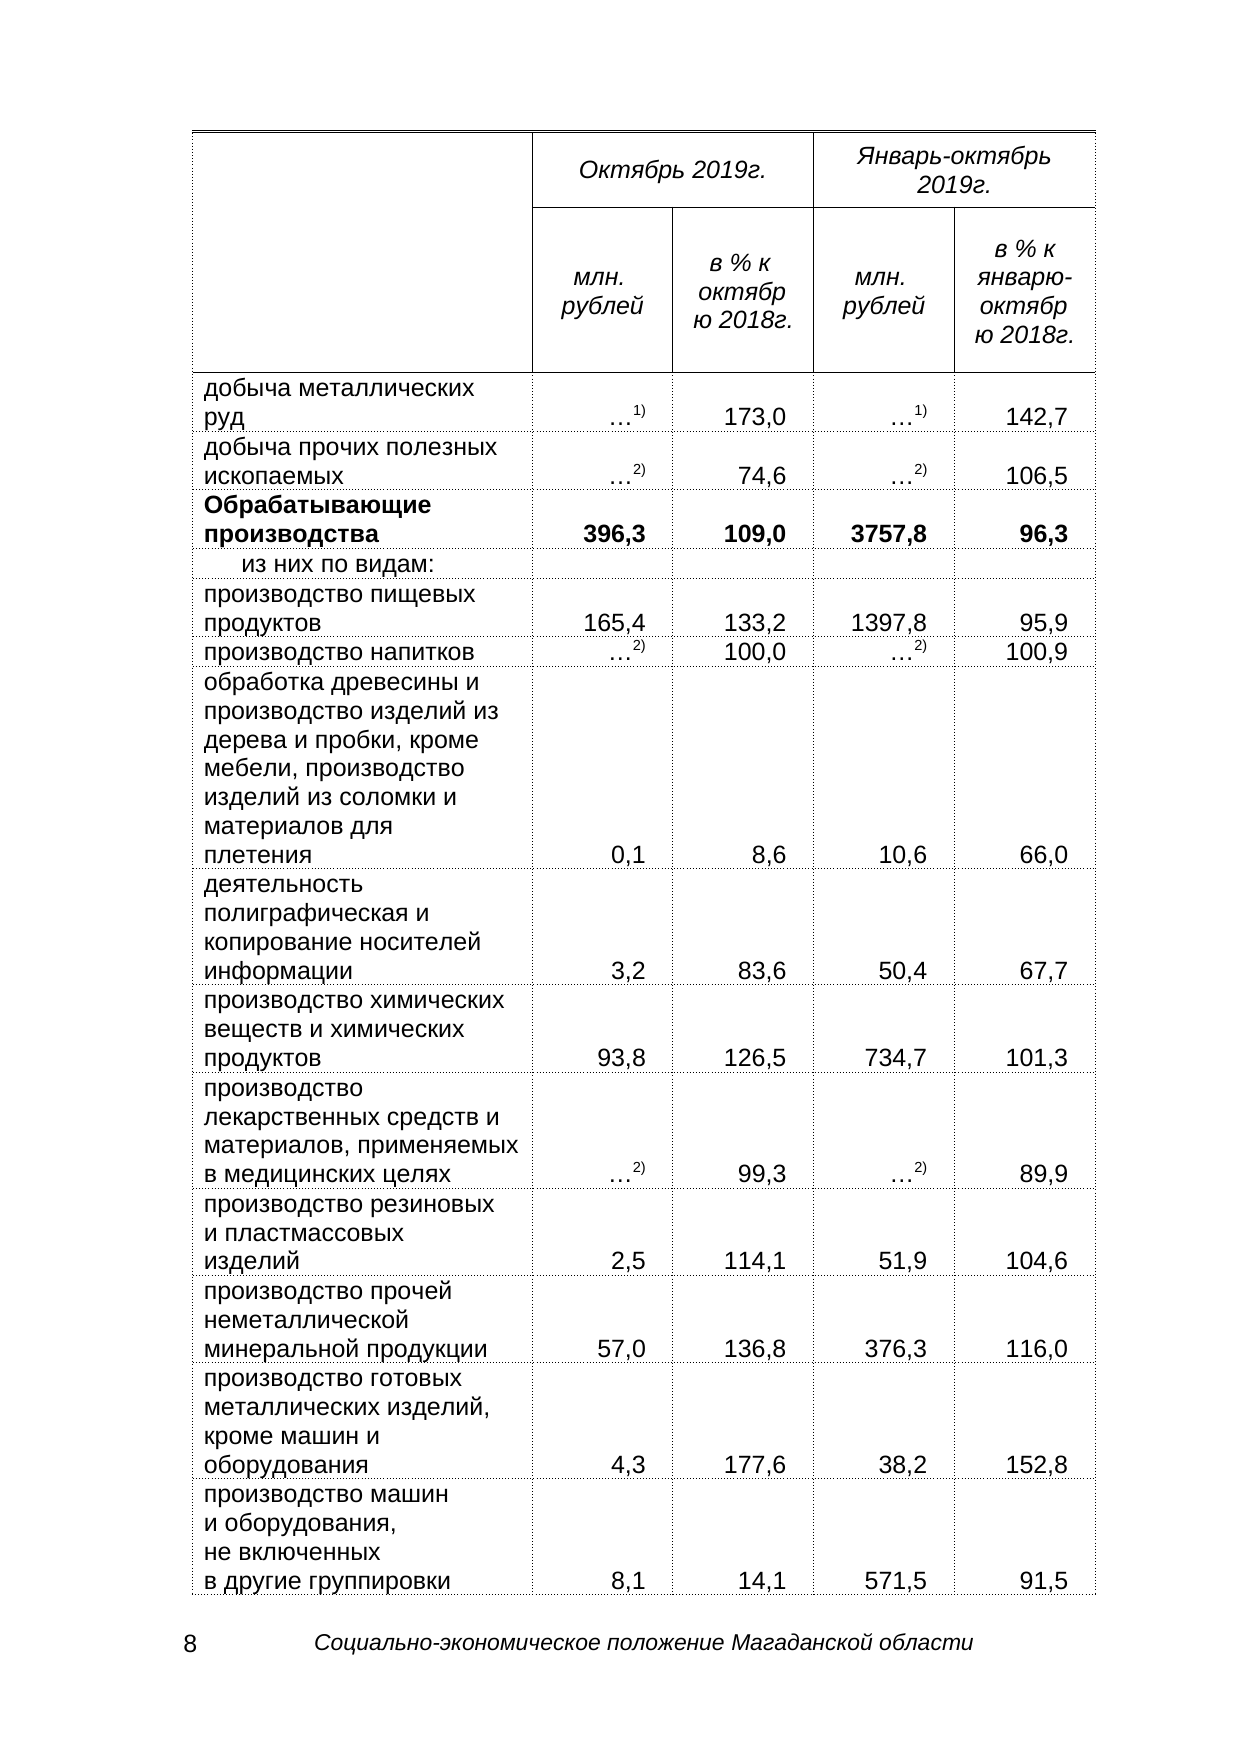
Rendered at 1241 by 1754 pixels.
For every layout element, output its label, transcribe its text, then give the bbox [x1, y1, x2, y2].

table_cell 93,8 [532, 984, 673, 1072]
table_cell производство резиновых и пластмассовых изделий [192, 1188, 532, 1275]
table_cell из них по видам: [192, 548, 532, 578]
table_cell обработка древесины и производство изделий из дерева и пробки, кроме мебели, производство изделий из соломки и материалов для плетения [192, 666, 532, 868]
table_cell …2) [814, 1072, 954, 1188]
table_cell 106,5 [954, 431, 1095, 489]
table_cell Обрабатывающие производства [192, 489, 532, 548]
table_cell 136,8 [673, 1275, 814, 1362]
table_cell производство пищевых продуктов [192, 578, 532, 636]
table_cell …2) [814, 636, 954, 666]
table_cell 91,5 [954, 1478, 1095, 1594]
table_cell 109,0 [673, 489, 814, 548]
table_cell 57,0 [532, 1275, 673, 1362]
table_cell 8,6 [673, 666, 814, 868]
table_cell 114,1 [673, 1188, 814, 1275]
table_cell …2) [532, 636, 673, 666]
table_cell 14,1 [673, 1478, 814, 1594]
table_cell 104,6 [954, 1188, 1095, 1275]
table_cell 96,3 [954, 489, 1095, 548]
table_cell 1397,8 [814, 578, 954, 636]
table_cell 3,2 [532, 868, 673, 984]
table_cell 50,4 [814, 868, 954, 984]
table_cell производство готовых металлических изделий, кроме машин и оборудования [192, 1362, 532, 1478]
table_cell 126,5 [673, 984, 814, 1072]
table_cell 100,9 [954, 636, 1095, 666]
table_cell 177,6 [673, 1362, 814, 1478]
table_cell 83,6 [673, 868, 814, 984]
table_cell …2) [532, 1072, 673, 1188]
table_cell добыча прочих полезных ископаемых [192, 431, 532, 489]
table_cell 38,2 [814, 1362, 954, 1478]
table_cell 2,5 [532, 1188, 673, 1275]
table_cell 89,9 [954, 1072, 1095, 1188]
table_header Январь-октябрь 2019г. [814, 133, 1095, 207]
table_cell 101,3 [954, 984, 1095, 1072]
table_cell в % к январю-октябрю 2018г. [955, 208, 1095, 372]
table_cell млн. рублей [533, 208, 672, 372]
table_cell в % к октябрю 2018г. [673, 208, 813, 372]
table_cell 74,6 [673, 431, 814, 489]
table_cell 100,0 [673, 636, 814, 666]
table_cell производство напитков [192, 636, 532, 666]
table_cell производство прочей неметаллической минеральной продукции [192, 1275, 532, 1362]
table_header Октябрь 2019г. [533, 133, 813, 207]
table_cell деятельность полиграфическая и копирование носителей информации [192, 868, 532, 984]
table_cell 3757,8 [814, 489, 954, 548]
table_cell производство машин и оборудования, не включенных в другие группировки [192, 1478, 532, 1594]
table_cell 152,8 [954, 1362, 1095, 1478]
table_cell 99,3 [673, 1072, 814, 1188]
table_cell 116,0 [954, 1275, 1095, 1362]
table_cell производство лекарственных средств и материалов, применяемых в медицинских целях [192, 1072, 532, 1188]
table_cell 10,6 [814, 666, 954, 868]
table_cell 4,3 [532, 1362, 673, 1478]
table_cell 173,0 [673, 373, 814, 431]
table_cell 376,3 [814, 1275, 954, 1362]
table_cell …1) [814, 373, 954, 431]
table_cell 571,5 [814, 1478, 954, 1594]
table_cell 165,4 [532, 578, 673, 636]
table_cell 0,1 [532, 666, 673, 868]
table_cell производство химических веществ и химических продуктов [192, 984, 532, 1072]
table_cell 51,9 [814, 1188, 954, 1275]
table_cell …2) [814, 431, 954, 489]
table_cell [532, 548, 673, 578]
table_cell [814, 548, 954, 578]
table_cell 396,3 [532, 489, 673, 548]
table_cell 142,7 [954, 373, 1095, 431]
table_cell 734,7 [814, 984, 954, 1072]
table_cell млн. рублей [814, 208, 954, 372]
table_cell 67,7 [954, 868, 1095, 984]
table_cell [954, 548, 1095, 578]
table_cell …1) [532, 373, 673, 431]
table_cell добыча металлических руд [192, 373, 532, 431]
table_cell …2) [532, 431, 673, 489]
table_cell 133,2 [673, 578, 814, 636]
table_cell [673, 548, 814, 578]
table_cell 8,1 [532, 1478, 673, 1594]
table_cell 95,9 [954, 578, 1095, 636]
table_header [192, 133, 532, 372]
table_cell 66,0 [954, 666, 1095, 868]
